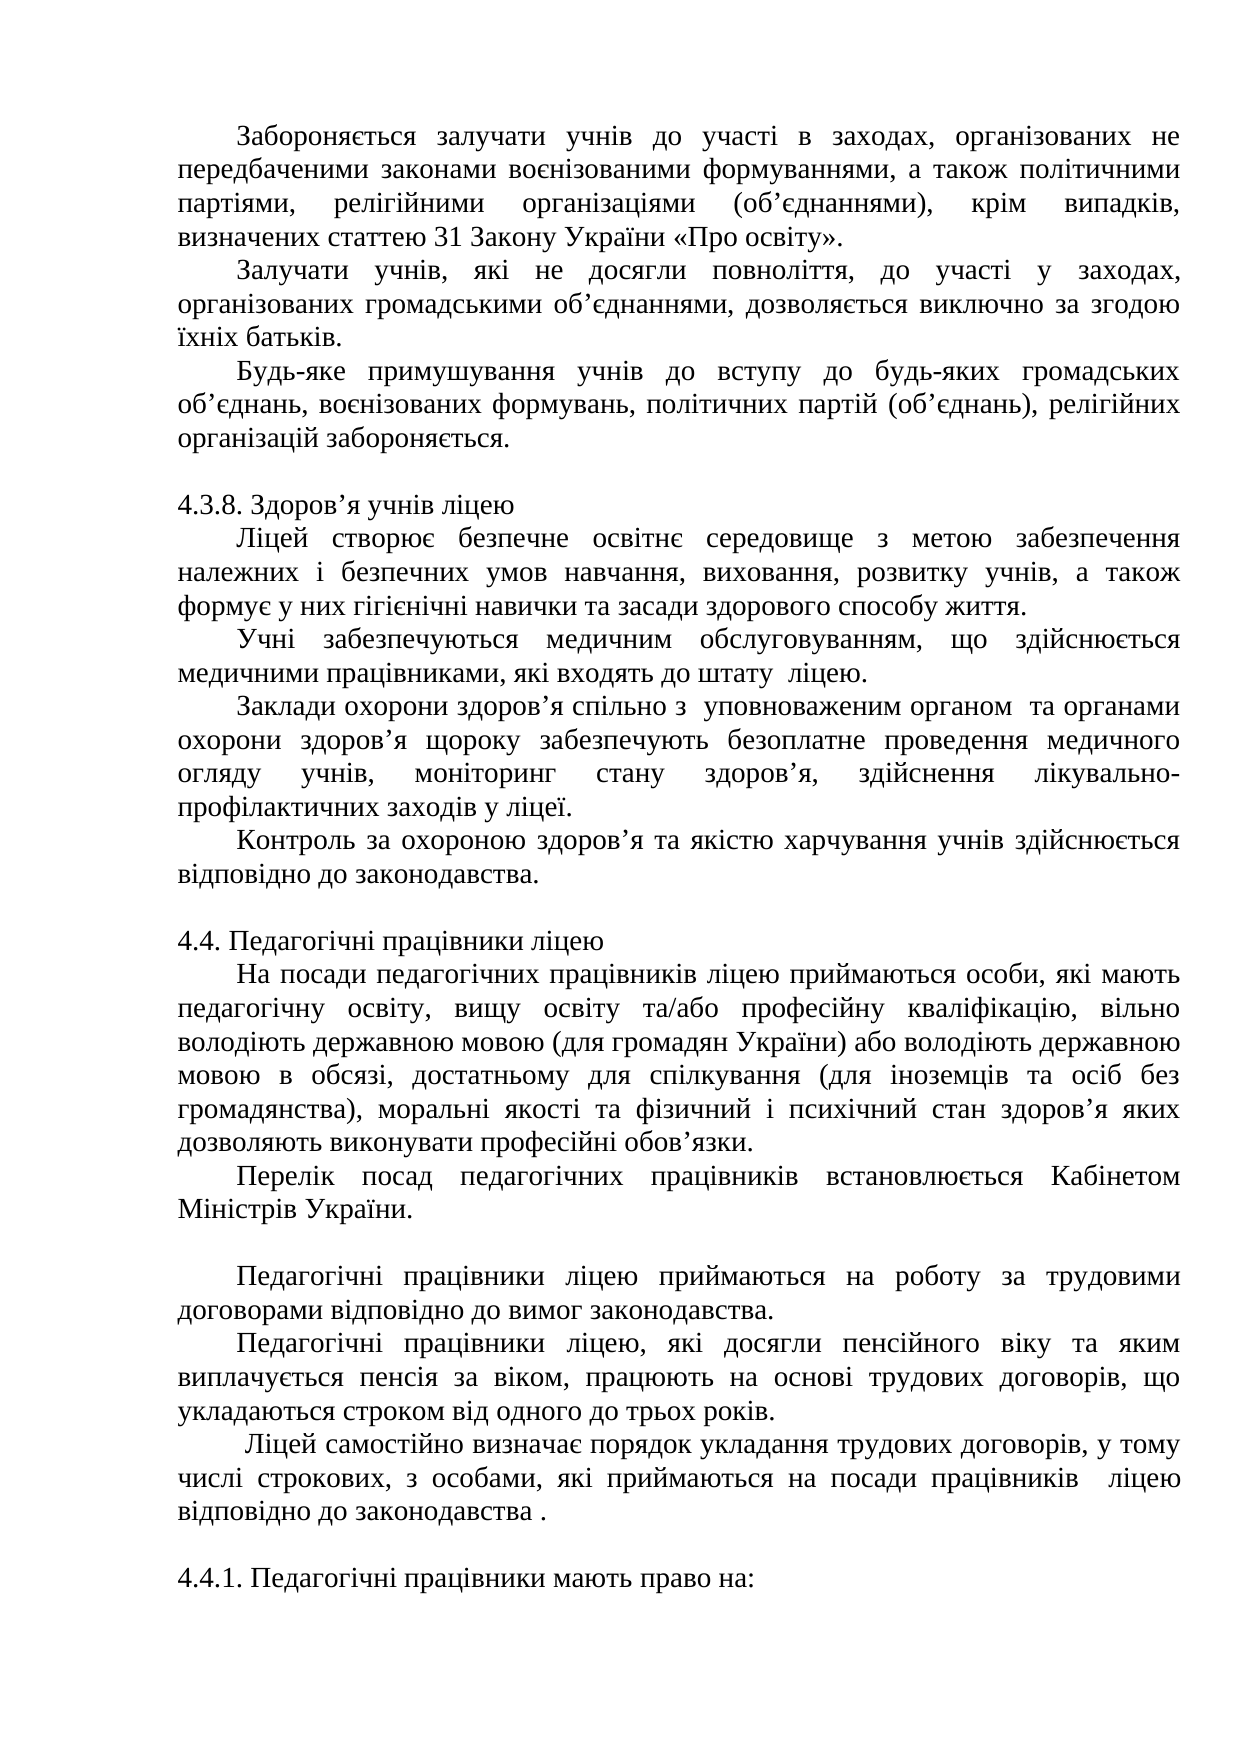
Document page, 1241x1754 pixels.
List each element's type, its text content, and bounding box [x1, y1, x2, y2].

text Учні забезпечуються медичним обслуговуванням, що здійснюється медичними працівниками, які входять до штату ліцею. [177, 621, 1181, 688]
text На посади педагогічних працівників ліцею приймаються особи, які мають педагогічну освіту, вищу освіту та/або професійну кваліфікацію, вільно володіють державною мовою (для громадян України) або володіють державною мовою в обсязі, достатньому для спілкування (для іноземців та осіб без громадянства), моральні якості та фізичний і психічний стан здоров’я яких дозволяють виконувати професійні обов’язки. [177, 957, 1181, 1158]
text Перелік посад педагогічних працівників встановлюється Кабінетом Міністрів України. [177, 1158, 1181, 1225]
text Контроль за охороною здоров’я та якістю харчування учнів здійснюється відповідно до законодавства. [177, 822, 1181, 889]
text 4.4.1. Педагогічні працівники мають право на: [177, 1560, 1181, 1594]
text Будь-яке примушування учнів до вступу до будь-яких громадських об’єднань, воєнізованих формувань, політичних партій (об’єднань), релігійних організацій забороняється. [177, 353, 1181, 453]
text Ліцей самостійно визначає порядок укладання трудових договорів, у тому числі строкових, з особами, які приймаються на посади працівників ліцею відповідно до законодавства . [177, 1426, 1181, 1527]
text 4.4. Педагогічні працівники ліцею [177, 923, 1181, 957]
text Ліцей створює безпечне освітнє середовище з метою забезпечення належних і безпечних умов навчання, виховання, розвитку учнів, а також формує у них гігієнічні навички та засади здорового способу життя. [177, 521, 1181, 621]
text Заклади охорони здоров’я спільно з уповноваженим органом та органами охорони здоров’я щороку забезпечують безоплатне проведення медичного огляду учнів, моніторинг стану здоров’я, здійснення лікувально-профілактичних заходів у ліцеї. [177, 688, 1181, 822]
text Залучати учнів, які не досягли повноліття, до участі у заходах, організованих громадськими об’єднаннями, дозволяється виключно за згодою їхніх батьків. [177, 252, 1181, 353]
text Педагогічні працівники ліцею, які досягли пенсійного віку та яким виплачується пенсія за віком, працюють на основі трудових договорів, що укладаються строком від одного до трьох років. [177, 1326, 1181, 1426]
text Забороняється залучати учнів до участі в заходах, організованих не передбаченими законами воєнізованими формуваннями, а також політичними партіями, релігійними організаціями (об’єднаннями), крім випадків, визначених статтею 31 Закону України «Про освіту». [177, 118, 1181, 252]
text Педагогічні працівники ліцею приймаються на роботу за трудовими договорами відповідно до вимог законодавства. [177, 1258, 1181, 1326]
text 4.3.8. Здоров’я учнів ліцею [177, 487, 1181, 521]
